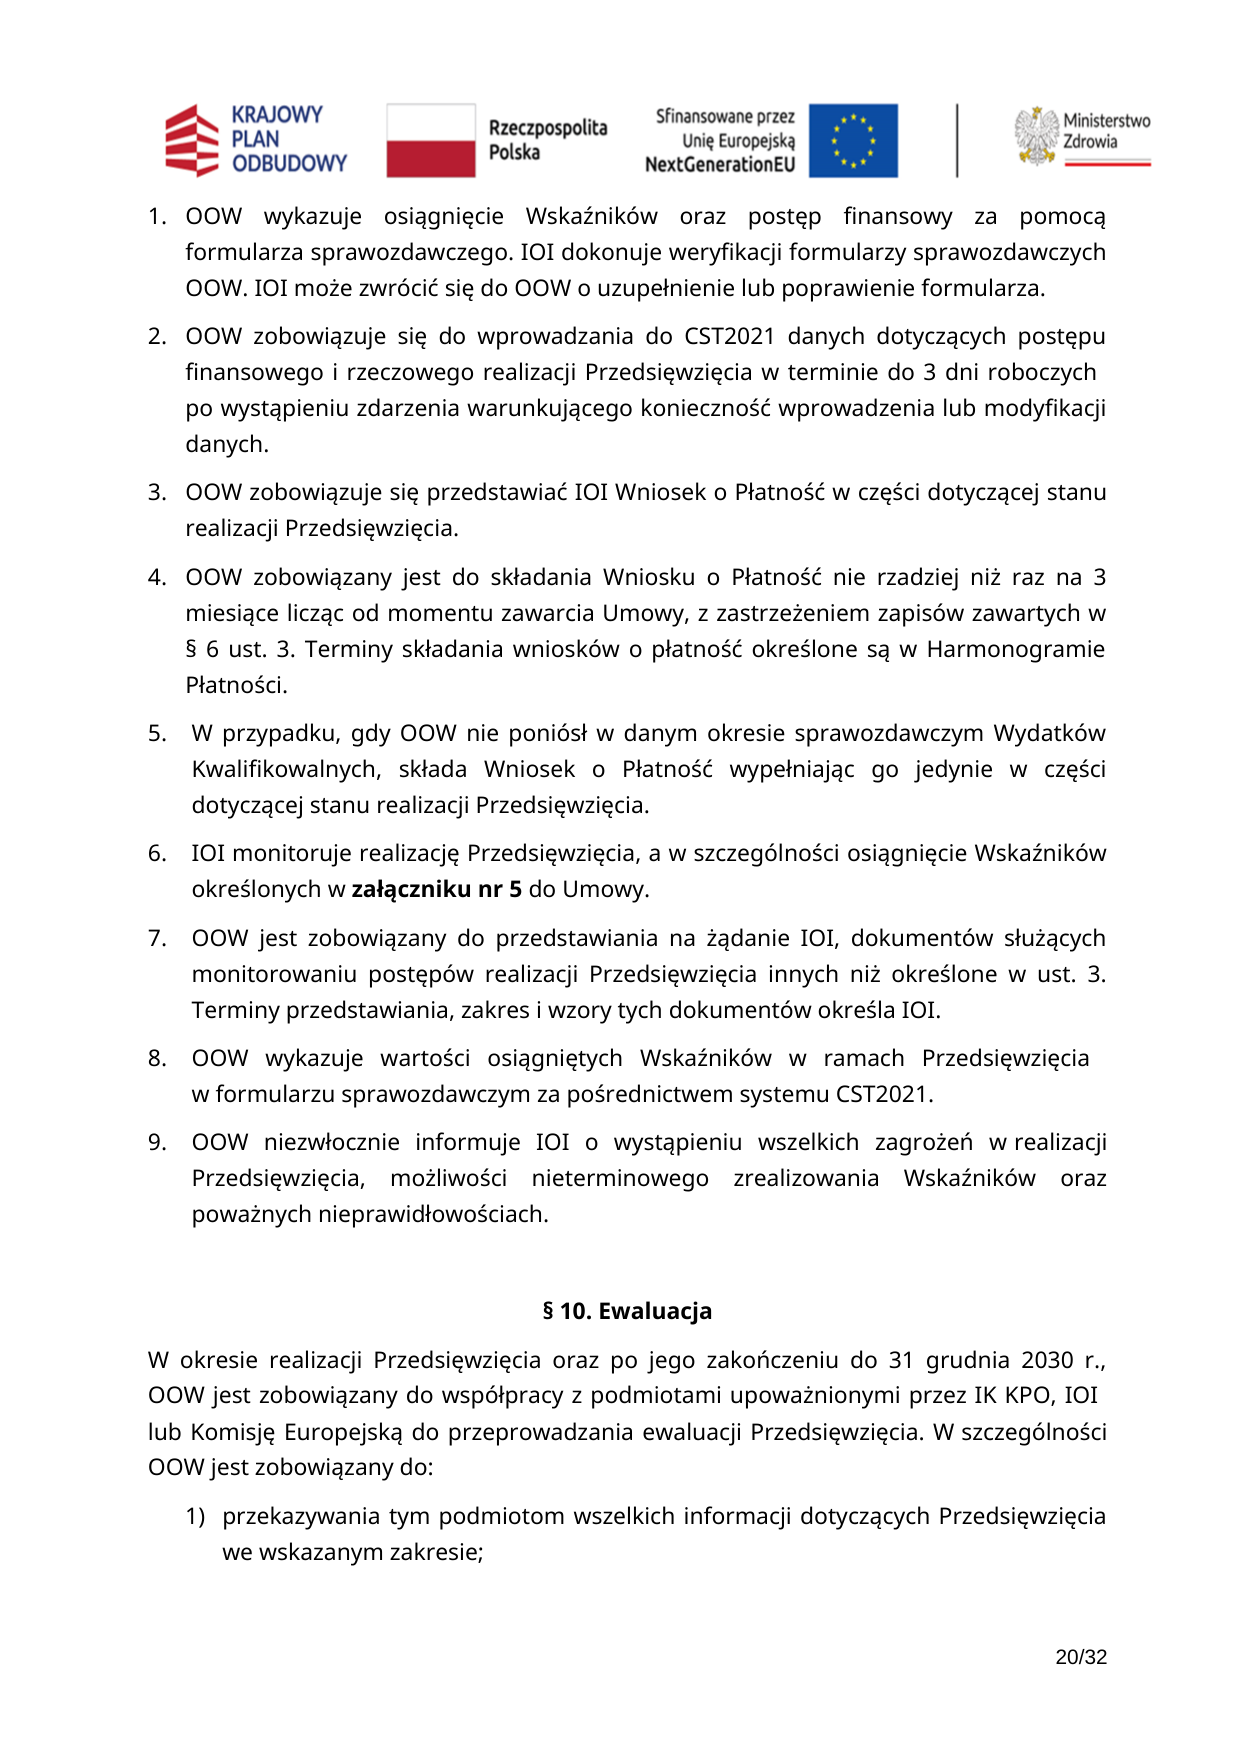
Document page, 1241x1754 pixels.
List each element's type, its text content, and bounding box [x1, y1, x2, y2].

list OOW wykazuje wartości osiągniętych Wskaźników w ramach Przedsięwzięcia w formularzu sprawozdawczym za pośrednictwem systemu CST2021. [148, 1042, 1107, 1109]
list OOW zobowiązany jest do składania Wniosku o Płatność nie rzadziej niż raz na 3 miesiące licząc od momentu zawarcia Umowy, z zastrzeżeniem zapisów zawartych w § 6 ust. 3. Terminy składania wniosków o płatność określone są w Harmonogramie Płatności. [148, 561, 1107, 700]
text W okresie realizacji Przedsięwzięcia oraz po jego zakończeniu do 31 grudnia 2030 r., OOW jest zobowiązany do współpracy z podmiotami upoważnionymi przez IK KPO, IOI lub Komisję Europejską do przeprowadzania ewaluacji Przedsięwzięcia. W szczególności OOW jest zobowiązany do: [148, 1343, 1107, 1483]
list OOW jest zobowiązany do przedstawiania na żądanie IOI, dokumentów służących monitorowaniu postępów realizacji Przedsięwzięcia innych niż określone w ust. 3. Terminy przedstawiania, zakres i wzory tych dokumentów określa IOI. [148, 922, 1107, 1025]
list przekazywania tym podmiotom wszelkich informacji dotyczących Przedsięwzięcia we wskazanym zakresie; [185, 1500, 1107, 1567]
list OOW niezwłocznie informuje IOI o wystąpieniu wszelkich zagrożeń w realizacji Przedsięwzięcia, możliwości nieterminowego zrealizowania Wskaźników oraz poważnych nieprawidłowościach. [148, 1126, 1107, 1229]
text § 10. Ewaluacja [148, 1295, 1107, 1326]
list W przypadku, gdy OOW nie poniósł w danym okresie sprawozdawczym Wydatków Kwalifikowalnych, składa Wniosek o Płatność wypełniając go jedynie w części dotyczącej stanu realizacji Przedsięwzięcia. [148, 717, 1107, 820]
picture [147, 73, 1172, 200]
list OOW zobowiązuje się przedstawiać IOI Wniosek o Płatność w części dotyczącej stanu realizacji Przedsięwzięcia. [148, 476, 1107, 543]
list OOW wykazuje osiągnięcie Wskaźników oraz postęp finansowy za pomocą formularza sprawozdawczego. IOI dokonuje weryfikacji formularzy sprawozdawczych OOW. IOI może zwrócić się do OOW o uzupełnienie lub poprawienie formularza. [148, 200, 1107, 303]
list OOW zobowiązuje się do wprowadzania do CST2021 danych dotyczących postępu finansowego i rzeczowego realizacji Przedsięwzięcia w terminie do 3 dni roboczych po wystąpieniu zdarzenia warunkującego konieczność wprowadzenia lub modyfikacji danych. [148, 320, 1107, 459]
list IOI monitoruje realizację Przedsięwzięcia, a w szczególności osiągnięcie Wskaźników określonych w załączniku nr 5 do Umowy. [148, 837, 1107, 904]
